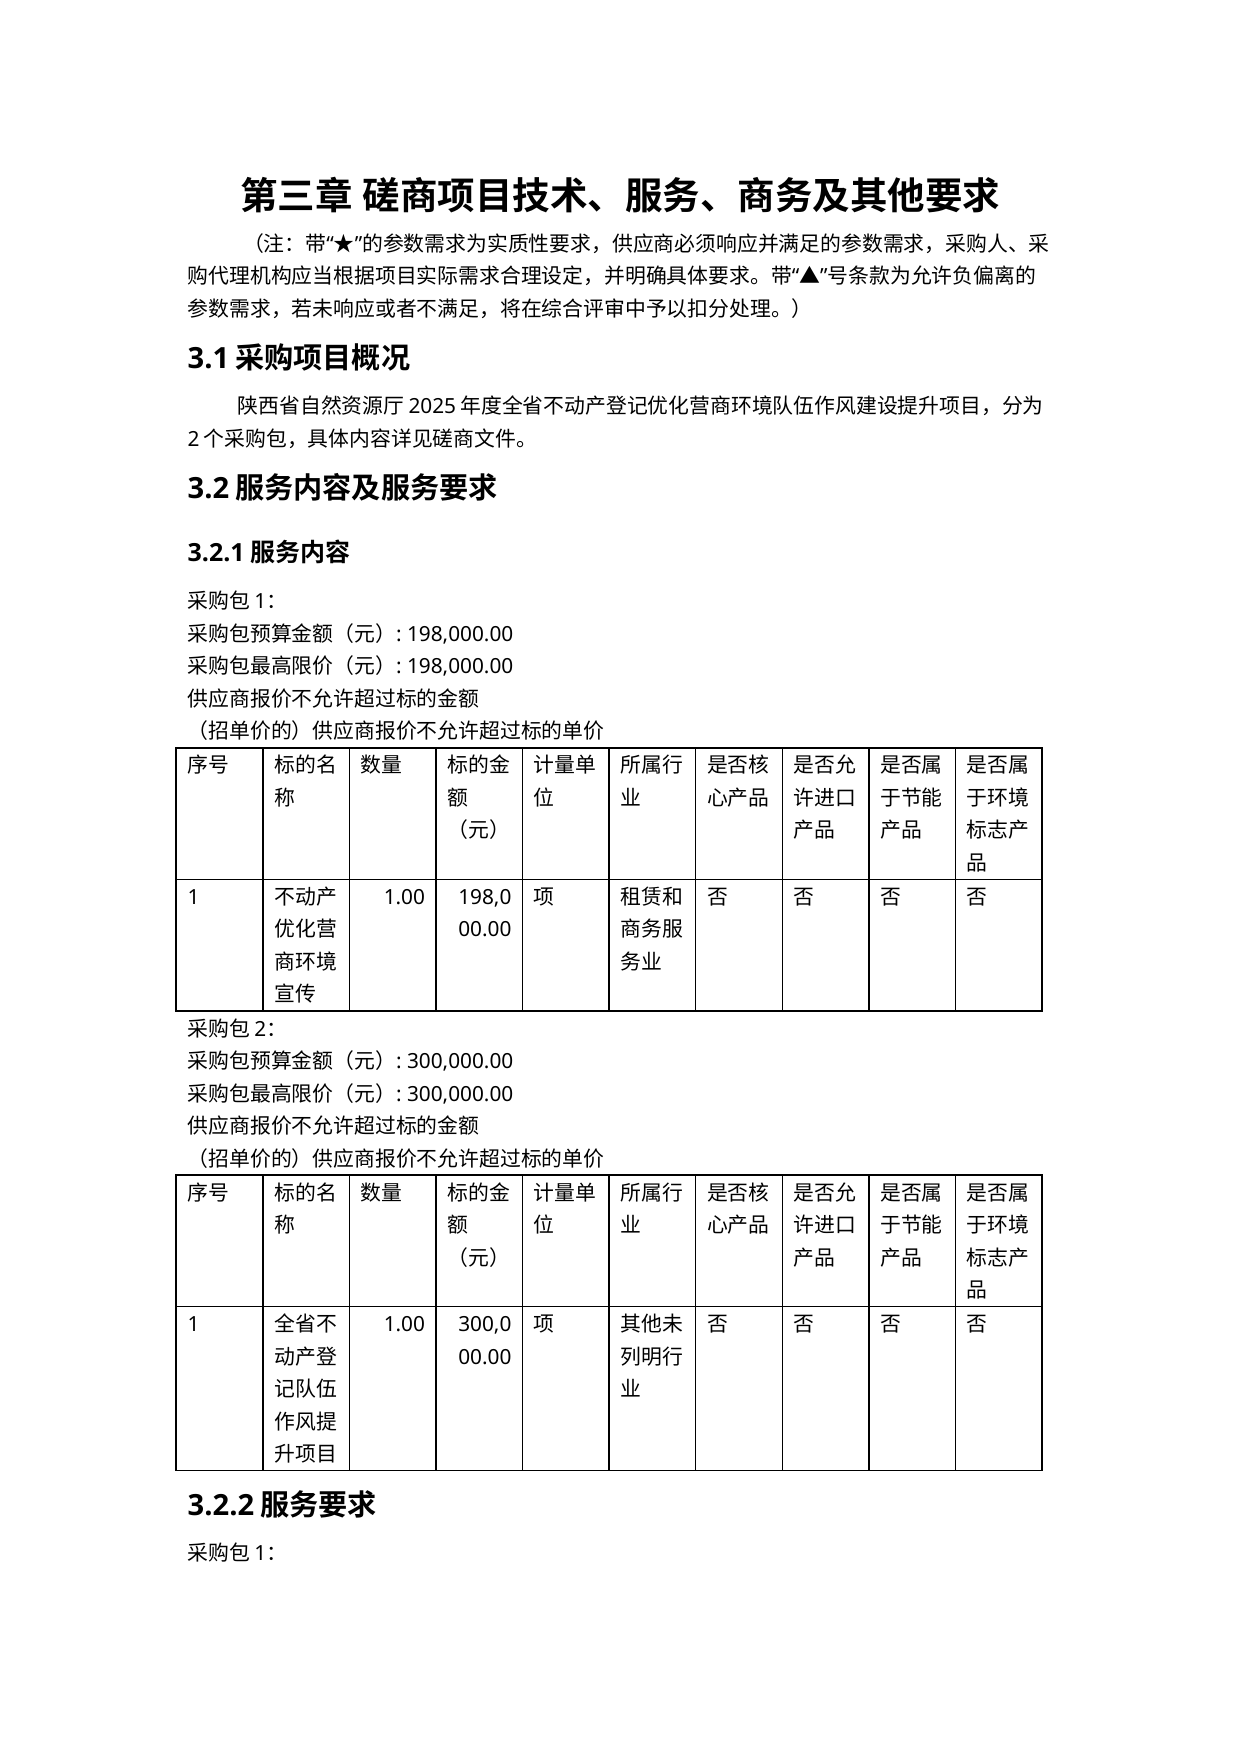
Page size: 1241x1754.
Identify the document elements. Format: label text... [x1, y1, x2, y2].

text 采购包最高限价（元）: 198,000.00 [187, 649, 1053, 682]
text 3.1采购项目概况 [187, 324, 1053, 389]
table_header 计量单位 [523, 749, 608, 878]
table_cell 否 [870, 1307, 955, 1470]
table_header 标的金额 （元） [437, 1176, 522, 1306]
table_header 序号 [177, 1176, 262, 1306]
text 采购包1： [187, 1536, 1053, 1569]
text （招单价的）供应商报价不允许超过标的单价 [187, 1142, 1053, 1174]
text 第三章 磋商项目技术、服务、商务及其他要求 [187, 162, 1053, 227]
table_cell 项 [523, 1307, 608, 1470]
table_cell 否 [783, 1307, 868, 1470]
table_header 标的名称 [264, 1176, 349, 1306]
table_cell 不动产优化营商环境宣传 [264, 880, 349, 1010]
table_header 是否允许进口产品 [783, 1176, 868, 1306]
table_header 所属行业 [610, 749, 695, 878]
table_cell 否 [783, 880, 868, 1010]
text （注：带“★”的参数需求为实质性要求，供应商必须响应并满足的参数需求，采购人、采购代理机构应当根据项目实际需求合理设定，并明确具体要求。带“▲”号条款为允许负偏离的参数需求，若未响应或者不满足，将在综合评审中予以扣分处理。） [187, 227, 1053, 324]
text 3.2服务内容及服务要求 [187, 454, 1053, 519]
table_cell 否 [696, 880, 782, 1010]
text 采购包预算金额（元）: 300,000.00 [187, 1044, 1053, 1077]
table_cell 1.00 [350, 1307, 435, 1470]
table_cell 项 [523, 880, 608, 1010]
text 采购包2： [187, 1012, 1053, 1044]
table_header 是否允许进口产品 [783, 749, 868, 878]
text 3.2.1服务内容 [187, 519, 1053, 584]
text 供应商报价不允许超过标的金额 [187, 682, 1053, 714]
table_cell 198,000.00 [437, 880, 522, 1010]
table_header 标的金额 （元） [437, 749, 522, 878]
table_cell 否 [956, 1307, 1041, 1470]
table_header 计量单位 [523, 1176, 608, 1306]
text 3.2.2服务要求 [187, 1471, 1053, 1536]
table_header 数量 [350, 1176, 435, 1306]
table_cell 其他未列明行业 [610, 1307, 695, 1470]
table_header 是否属于节能产品 [870, 1176, 955, 1306]
table_header 序号 [177, 749, 262, 878]
table_cell 否 [956, 880, 1041, 1010]
text 采购包最高限价（元）: 300,000.00 [187, 1077, 1053, 1109]
table_header 是否属于环境标志产品 [956, 749, 1041, 878]
table_cell 1 [177, 880, 262, 1010]
table_cell 300,000.00 [437, 1307, 522, 1470]
text 采购包1： [187, 584, 1053, 617]
table_header 是否属于环境标志产品 [956, 1176, 1041, 1306]
text 供应商报价不允许超过标的金额 [187, 1109, 1053, 1142]
table_cell 租赁和商务服务业 [610, 880, 695, 1010]
text 陕西省自然资源厅2025年度全省不动产登记优化营商环境队伍作风建设提升项目，分为2个采购包，具体内容详见磋商文件。 [187, 389, 1053, 454]
table_header 是否核心产品 [696, 1176, 782, 1306]
table_header 标的名称 [264, 749, 349, 878]
table_cell 1.00 [350, 880, 435, 1010]
table_cell 全省不动产登记队伍作风提升项目 [264, 1307, 349, 1470]
table_header 是否属于节能产品 [870, 749, 955, 878]
text （招单价的）供应商报价不允许超过标的单价 [187, 714, 1053, 747]
table_cell 1 [177, 1307, 262, 1470]
text 采购包预算金额（元）: 198,000.00 [187, 617, 1053, 649]
table_header 是否核心产品 [696, 749, 782, 878]
table_header 所属行业 [610, 1176, 695, 1306]
table_header 数量 [350, 749, 435, 878]
table_cell 否 [696, 1307, 782, 1470]
table_cell 否 [870, 880, 955, 1010]
